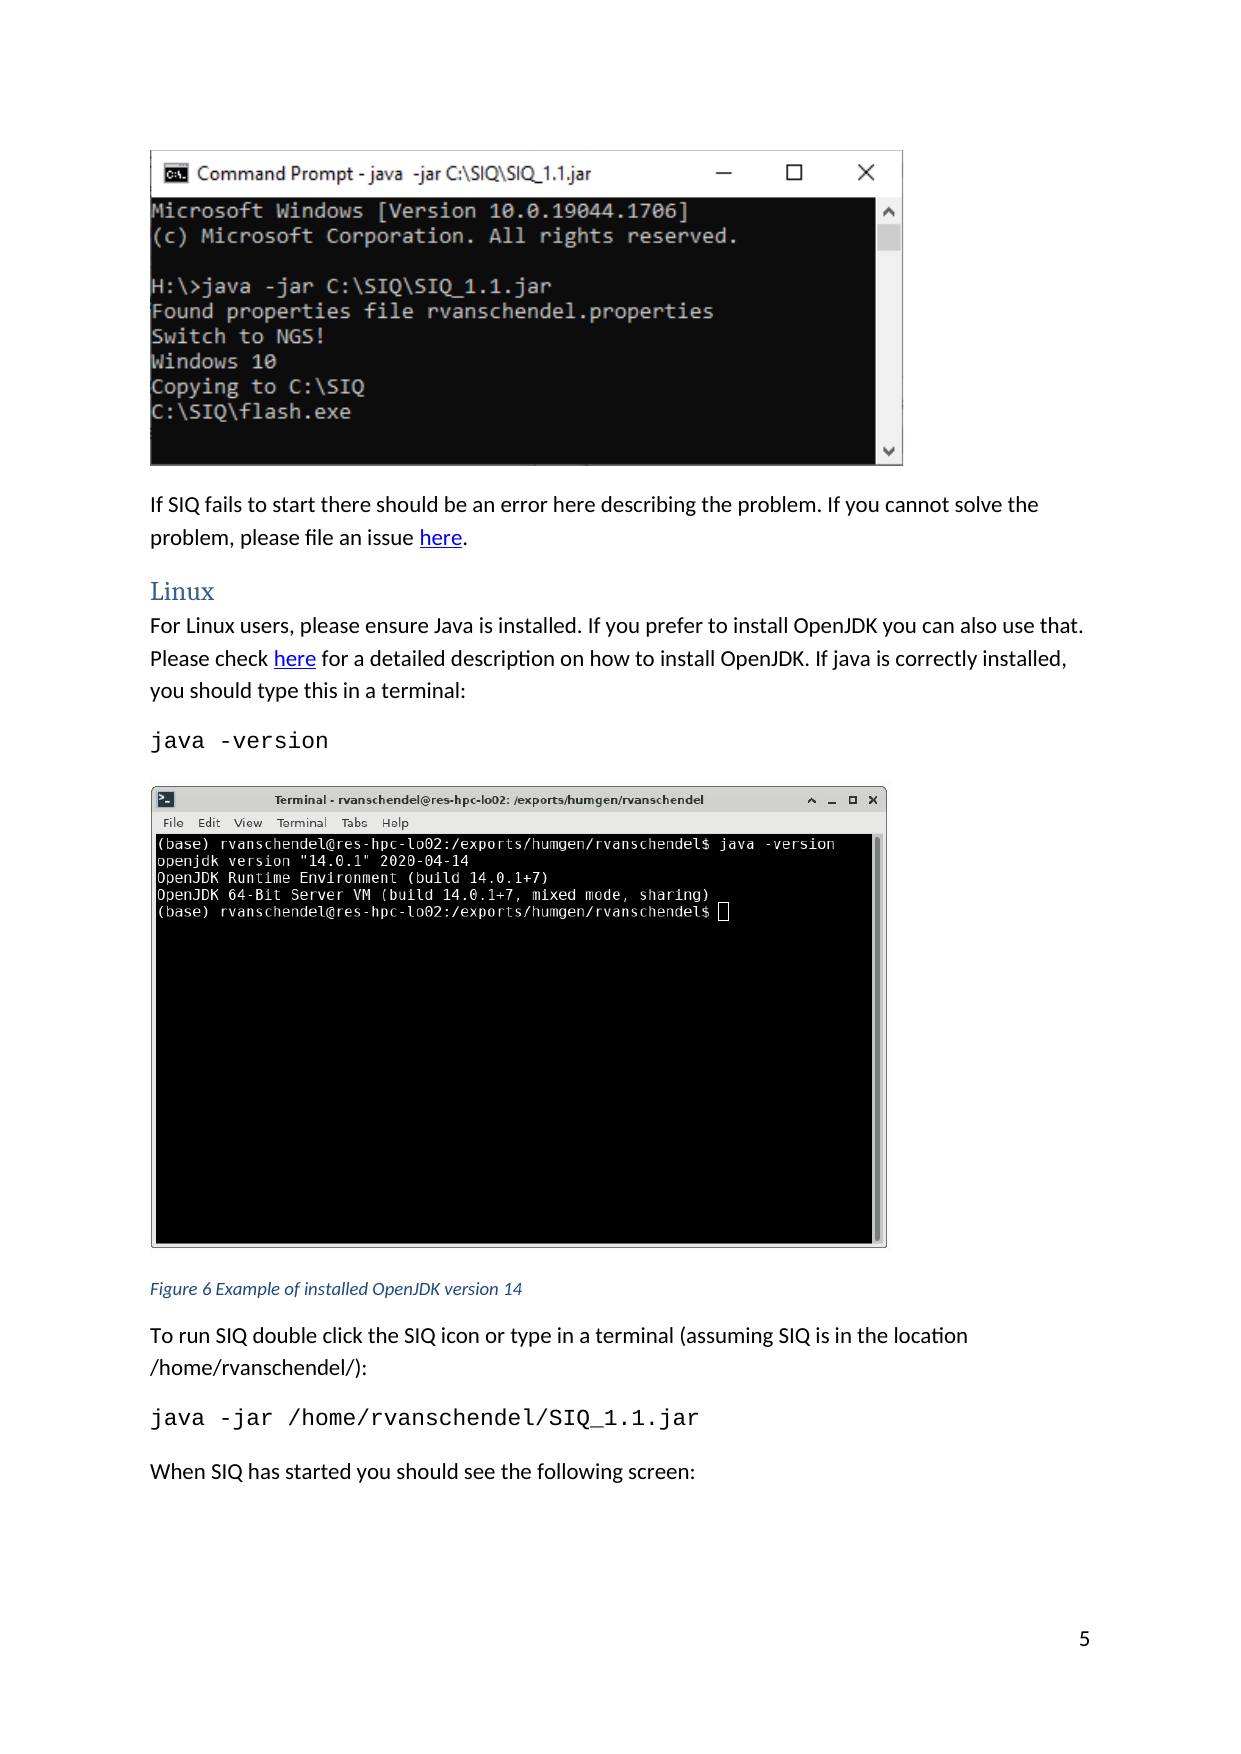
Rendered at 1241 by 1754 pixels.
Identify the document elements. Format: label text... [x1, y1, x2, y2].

text For Linux users, please ensure Java is installed. If you prefer to install OpenJDK you can also use that. Please check here for a detailed description on how to install OpenJDK. If java is correctly installed, you should type this in a terminal: [150, 612, 1090, 704]
picture [150, 779, 892, 1253]
picture [150, 150, 904, 466]
subtitle Linux [150, 576, 1090, 607]
text java -version [150, 729, 1090, 755]
text If SIQ fails to start there should be an error here describing the problem. If you cannot solve the problem, please file an issue here. [150, 491, 1090, 551]
text When SIQ has started you should see the following screen: [150, 1457, 1090, 1485]
text To run SIQ double click the SIQ icon or type in a terminal (assuming SIQ is in the location /home/rvanschendel/): [150, 1321, 1090, 1382]
text java -jar /home/rvanschendel/SIQ_1.1.jar [150, 1407, 1090, 1432]
